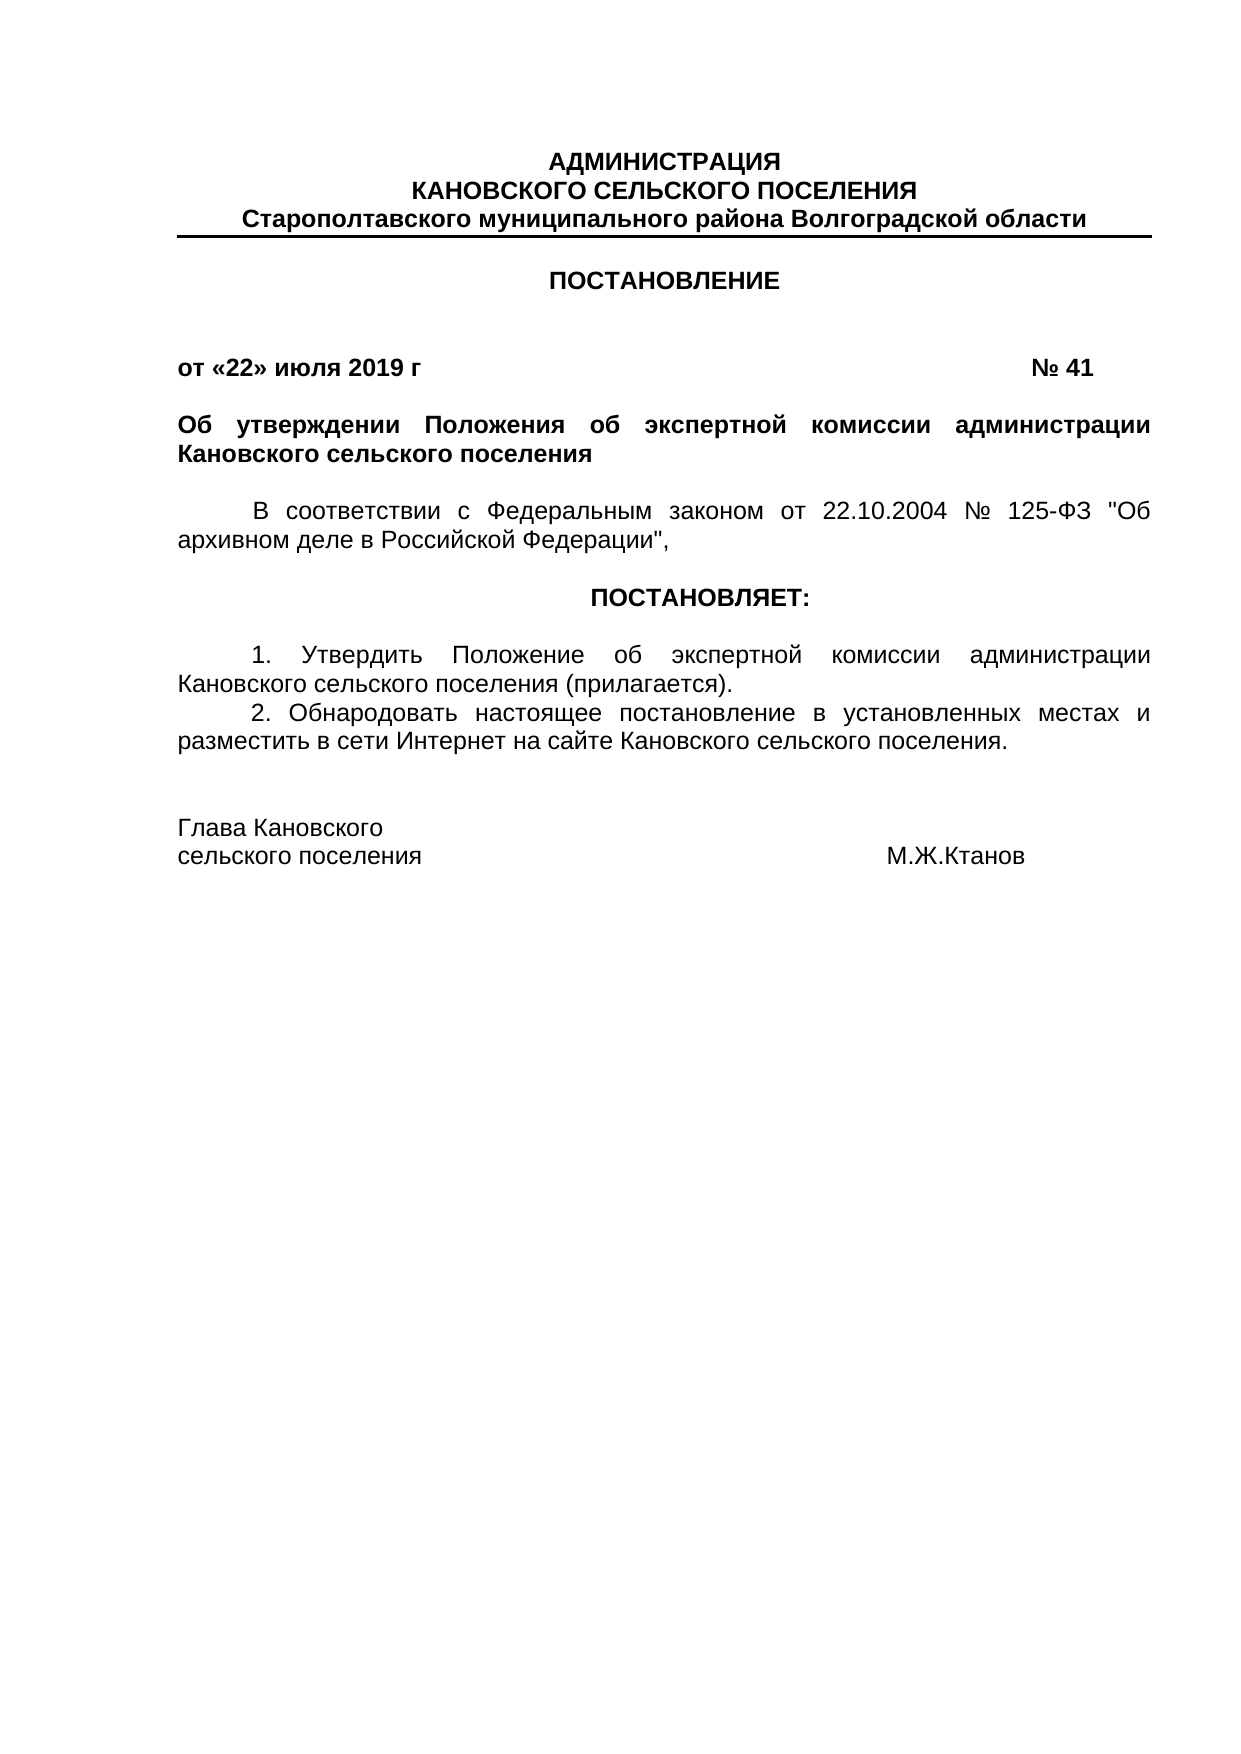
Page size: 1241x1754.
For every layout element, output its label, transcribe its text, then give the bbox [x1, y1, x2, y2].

text В соответствии с Федеральным законом от 22.10.2004 № 125-ФЗ "Об архивном деле в Российской Федерации", [177, 496, 1152, 554]
text Старополтавского муниципального района Волгоградской области [177, 204, 1152, 235]
text ПОСТАНОВЛЕНИЕ [177, 266, 1152, 295]
text 1. Утвердить Положение об экспертной комиссии администрации Кановского сельского поселения (прилагается). [177, 640, 1152, 698]
text от «22» июля 2019 г № 41 [177, 353, 1152, 381]
text сельского поселения М.Ж.Ктанов [177, 841, 1152, 870]
text КАНОВСКОГО СЕЛЬСКОГО ПОСЕЛЕНИЯ [177, 176, 1152, 204]
text ПОСТАНОВЛЯЕТ: [177, 583, 1152, 611]
text АДМИНИСТРАЦИЯ [177, 147, 1152, 176]
text Глава Кановского [177, 813, 1152, 841]
text 2. Обнародовать настоящее постановление в установленных местах и разместить в сети Интернет на сайте Кановского сельского поселения. [177, 698, 1152, 755]
text Об утверждении Положения об экспертной комиссии администрации Кановского сельского поселения [177, 410, 1152, 468]
